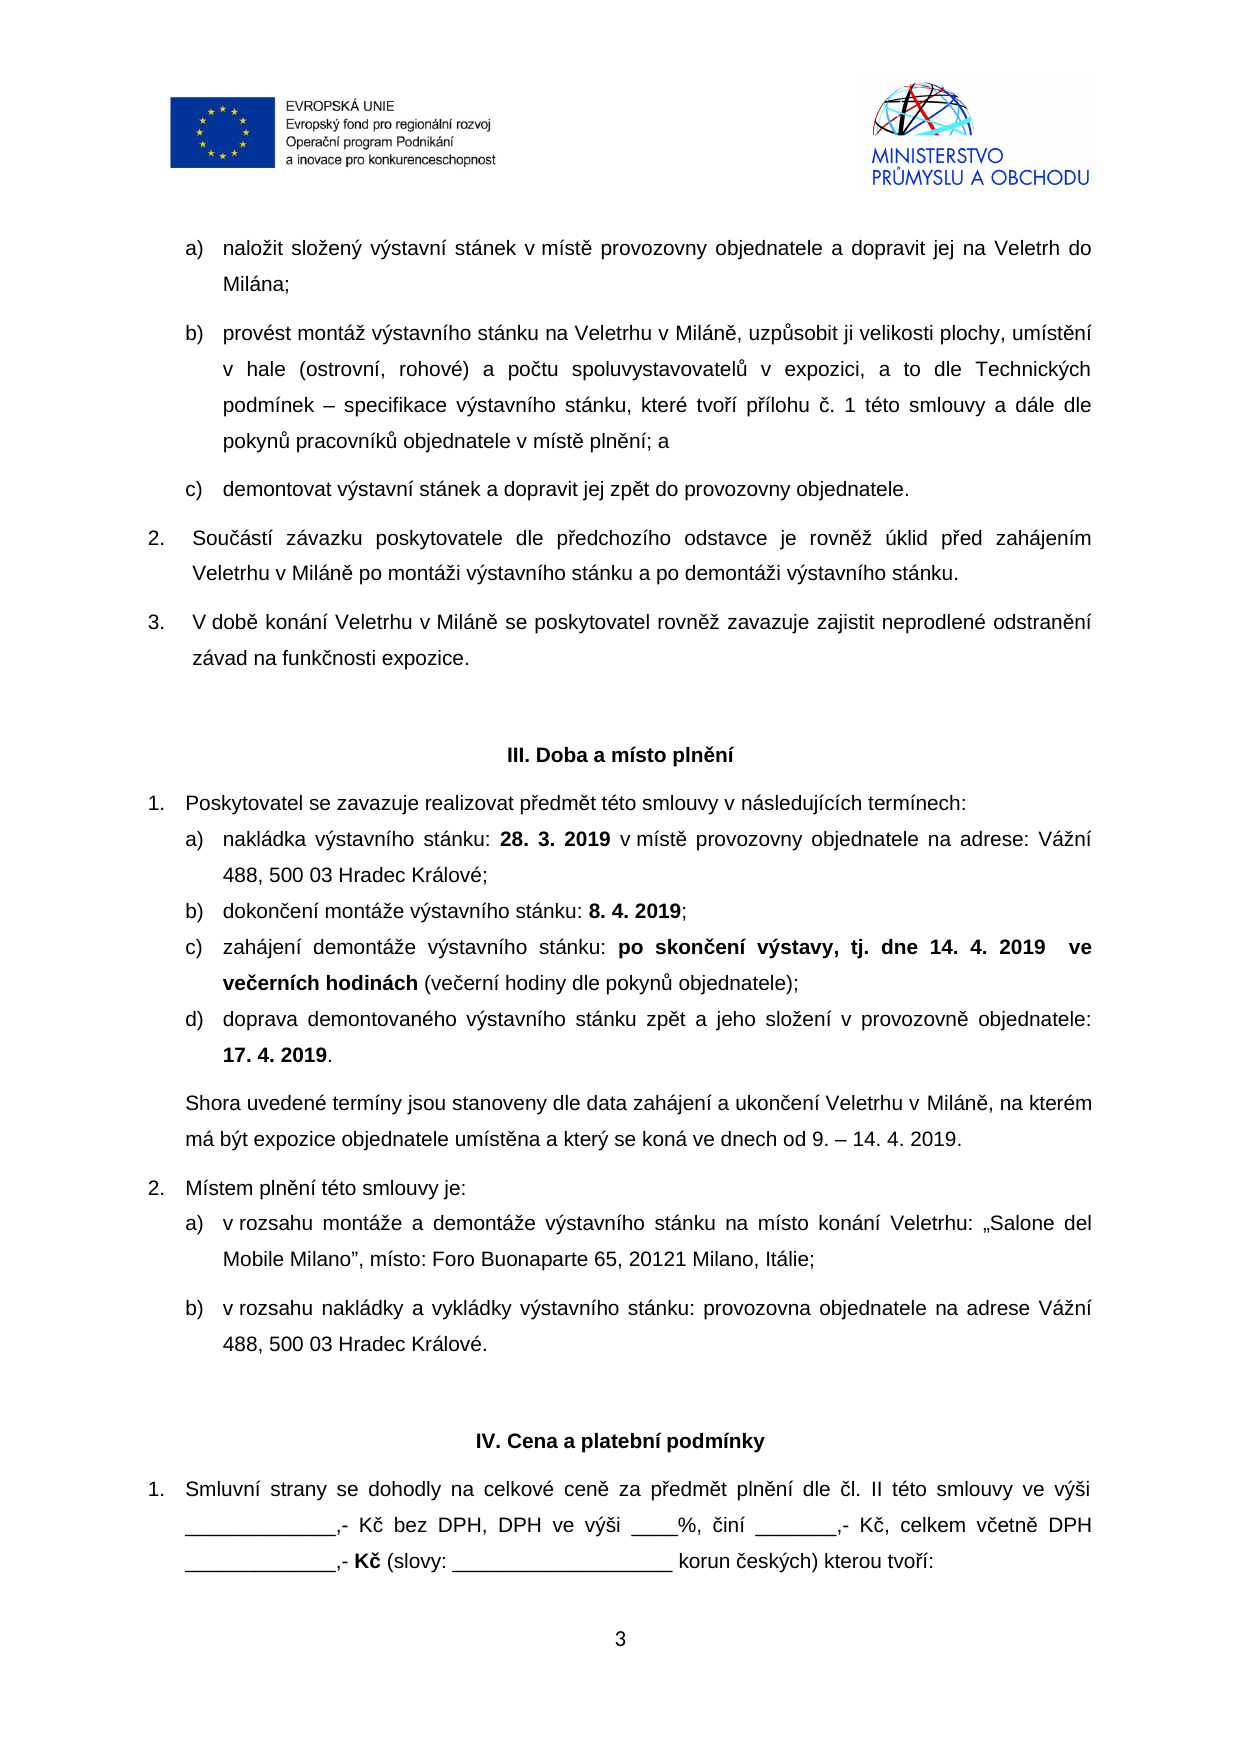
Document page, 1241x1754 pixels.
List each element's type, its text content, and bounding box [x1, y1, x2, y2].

list provést montáž výstavního stánku na Veletrhu v Miláně, uzpůsobit ji velikosti plochy, umístění v hale (ostrovní, rohové) a počtu spoluvystavovatelů v expozici, a to dle Technických podmínek – specifikace výstavního stánku, které tvoří přílohu č. 1 této smlouvy a dále dle pokynů pracovníků objednatele v místě plnění; a [185, 321, 1093, 452]
list Smluvní strany se dohodly na celkové ceně za předmět plnění dle čl. II této smlouvy ve výši _____________,- Kč bez DPH, DPH ve výši ____%, činí _______,- Kč, celkem včetně DPH _____________,- Kč (slovy: ___________________ korun českých) kterou tvoří: [148, 1477, 1093, 1573]
text Shora uvedené termíny jsou stanoveny dle data zahájení a ukončení Veletrhu v Miláně, na kterém má být expozice objednatele umístěna a který se koná ve dnech od 9. – 14. 4. 2019. [185, 1091, 1093, 1151]
picture [147, 73, 519, 192]
list Součástí závazku poskytovatele dle předchozího odstavce je rovněž úklid před zahájením Veletrhu v Miláně po montáži výstavního stánku a po demontáži výstavního stánku. [148, 525, 1093, 585]
picture [856, 76, 1093, 192]
list zahájení demontáže výstavního stánku: po skončení výstavy, tj. dne 14. 4. 2019 ve večerních hodinách (večerní hodiny dle pokynů objednatele); [185, 935, 1093, 994]
text IV. Cena a platební podmínky [148, 1428, 1093, 1452]
list V době konání Veletrhu v Miláně se poskytovatel rovněž zavazuje zajistit neprodlené odstranění závad na funkčnosti expozice. [148, 610, 1093, 669]
list doprava demontovaného výstavního stánku zpět a jeho složení v provozovně objednatele: 17. 4. 2019. [185, 1007, 1093, 1066]
list v rozsahu nakládky a vykládky výstavního stánku: provozovna objednatele na adrese Vážní 488, 500 03 Hradec Králové. [185, 1296, 1093, 1356]
list naložit složený výstavní stánek v místě provozovny objednatele a dopravit jej na Veletrh do Milána; [185, 236, 1093, 296]
list Místem plnění této smlouvy je: [148, 1175, 1093, 1199]
list v rozsahu montáže a demontáže výstavního stánku na místo konání Veletrhu: „Salone del Mobile Milano”, místo: Foro Buonaparte 65, 20121 Milano, Itálie; [185, 1211, 1093, 1271]
text III. Doba a místo plnění [148, 742, 1093, 766]
list demontovat výstavní stánek a dopravit jej zpět do provozovny objednatele. [185, 477, 1093, 501]
list Poskytovatel se zavazuje realizovat předmět této smlouvy v následujících termínech: [148, 791, 1093, 815]
list dokončení montáže výstavního stánku: 8. 4. 2019; [185, 899, 1093, 923]
list nakládka výstavního stánku: 28. 3. 2019 v místě provozovny objednatele na adrese: Vážní 488, 500 03 Hradec Králové; [185, 827, 1093, 887]
